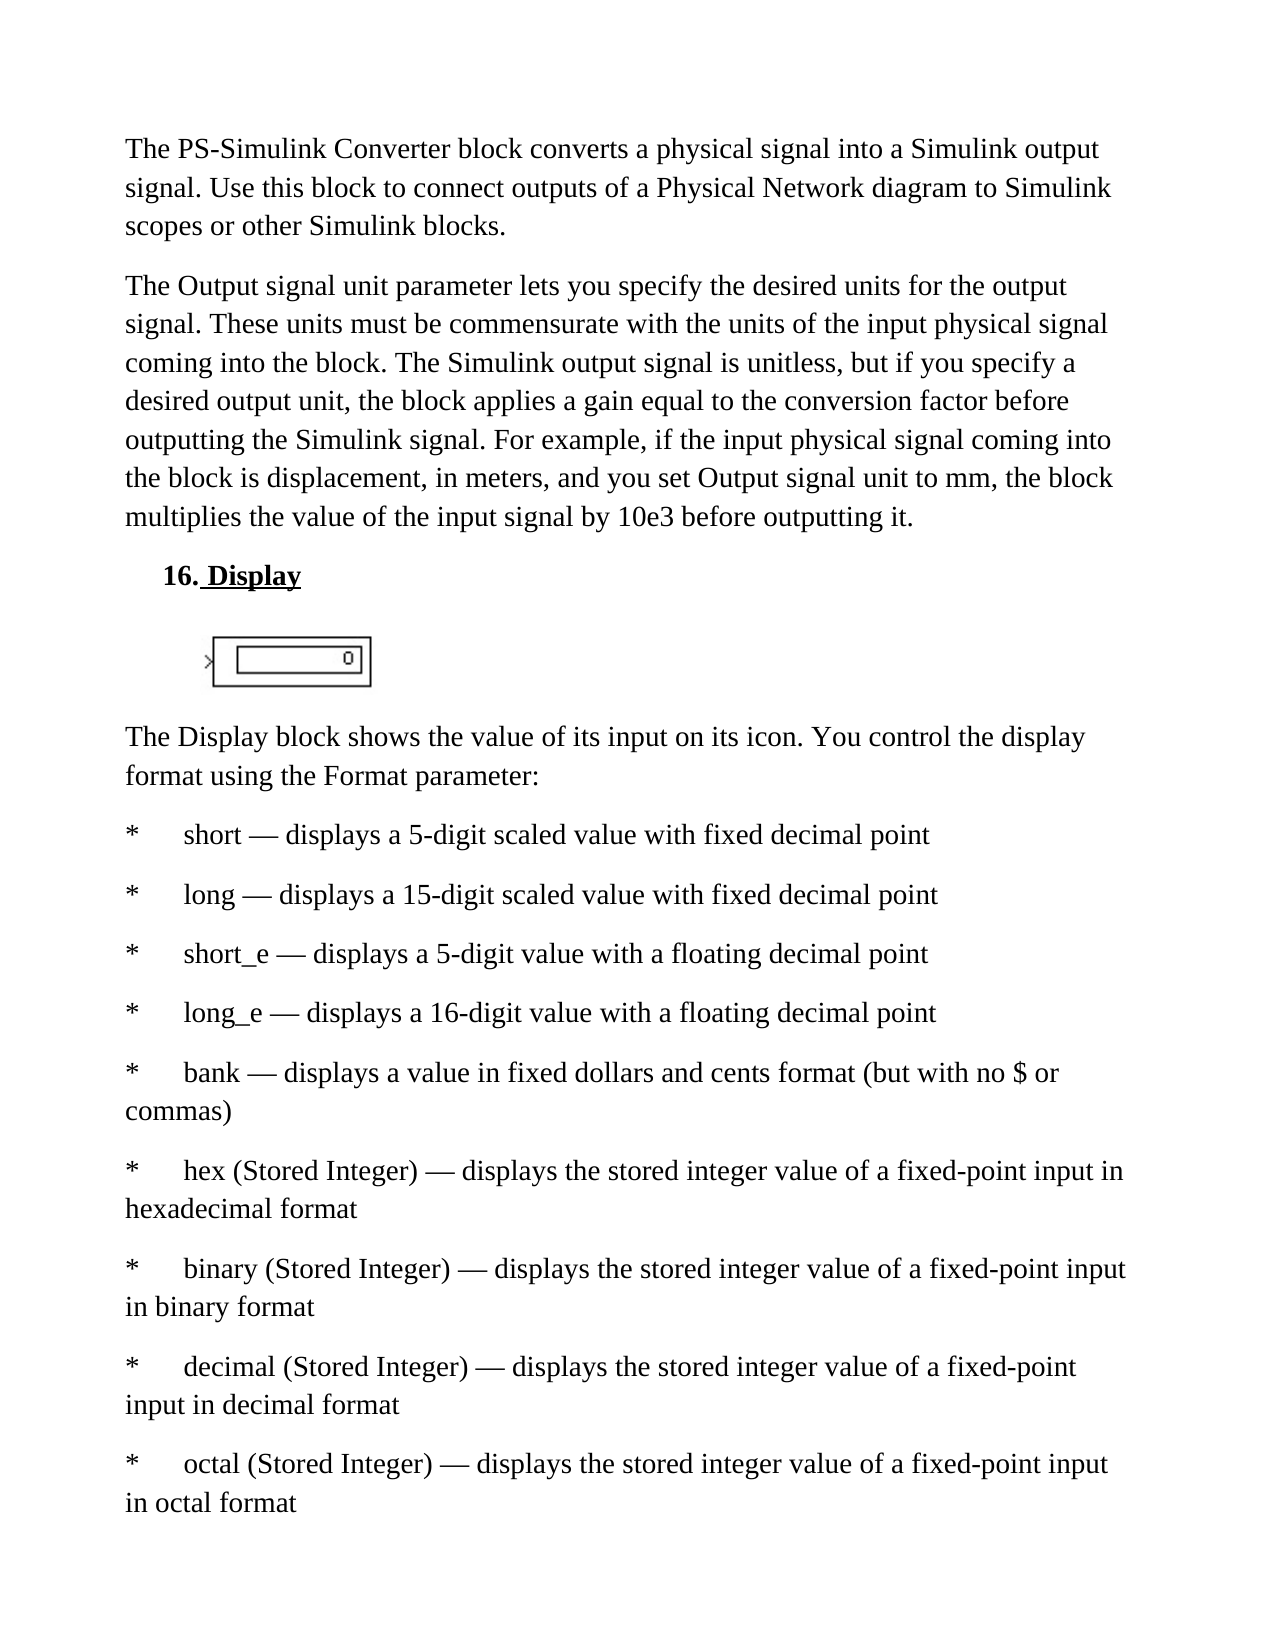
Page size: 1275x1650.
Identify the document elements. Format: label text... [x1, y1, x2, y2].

text The Display block shows the value of its input on its icon. You control the display format using the Format parameter: [125, 719, 1137, 792]
text * hex (Stored Integer) — displays the stored integer value of a fixed-point input in hexadecimal format [125, 1153, 1137, 1225]
text * long — displays a 15-digit scaled value with fixed decimal point [125, 877, 1137, 910]
text The Output signal unit parameter lets you specify the desired units for the output signal. These units must be commensurate with the units of the input physical signal coming into the block. The Simulink output signal is unitless, but if you specify a desired output unit, the block applies a gain equal to the conversion factor before outputting the Simulink signal. For example, if the input physical signal coming into the block is displacement, in meters, and you set Output signal unit to mm, the block multiplies the value of the input signal by 10e3 before outputting it. [125, 268, 1137, 532]
text * short_e — displays a 5-digit value with a floating decimal point [125, 936, 1137, 970]
text * decimal (Stored Integer) — displays the stored integer value of a fixed-point input in decimal format [125, 1349, 1137, 1421]
text * long_e — displays a 16-digit value with a floating decimal point [125, 996, 1137, 1029]
list Display [162, 558, 1137, 592]
text * bank — displays a value in fixed dollars and cents format (but with no $ or commas) [125, 1055, 1137, 1127]
picture [200, 635, 383, 695]
text * binary (Stored Integer) — displays the stored integer value of a fixed-point input in binary format [125, 1251, 1137, 1323]
text The PS-Simulink Converter block converts a physical signal into a Simulink output signal. Use this block to connect outputs of a Physical Network diagram to Simulink scopes or other Simulink blocks. [125, 131, 1137, 242]
text * short — displays a 5-digit scaled value with fixed decimal point [125, 817, 1137, 851]
text * octal (Stored Integer) — displays the stored integer value of a fixed-point input in octal format [125, 1447, 1137, 1519]
